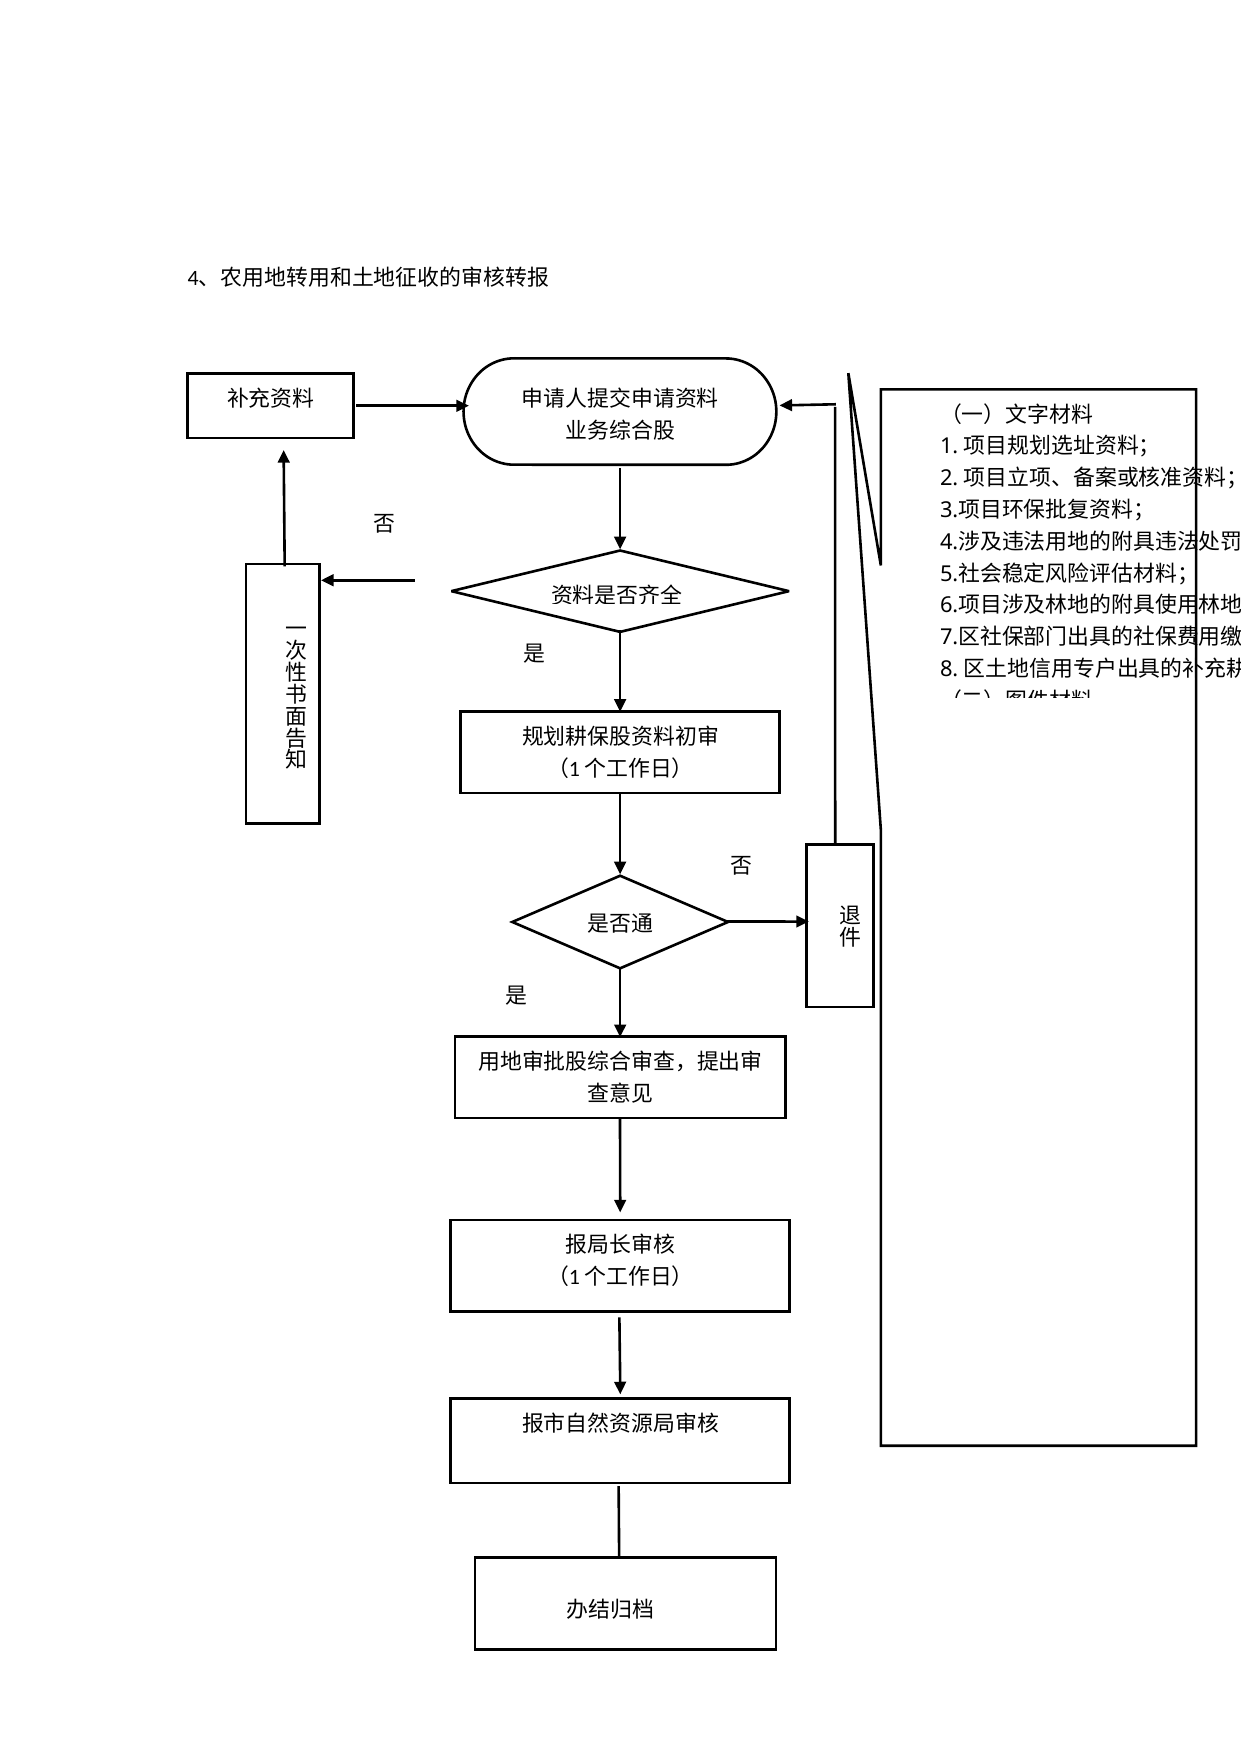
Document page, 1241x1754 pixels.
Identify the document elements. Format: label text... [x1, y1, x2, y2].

text 4、农用地转用和土地征收的审核转报 [187, 259, 1053, 292]
